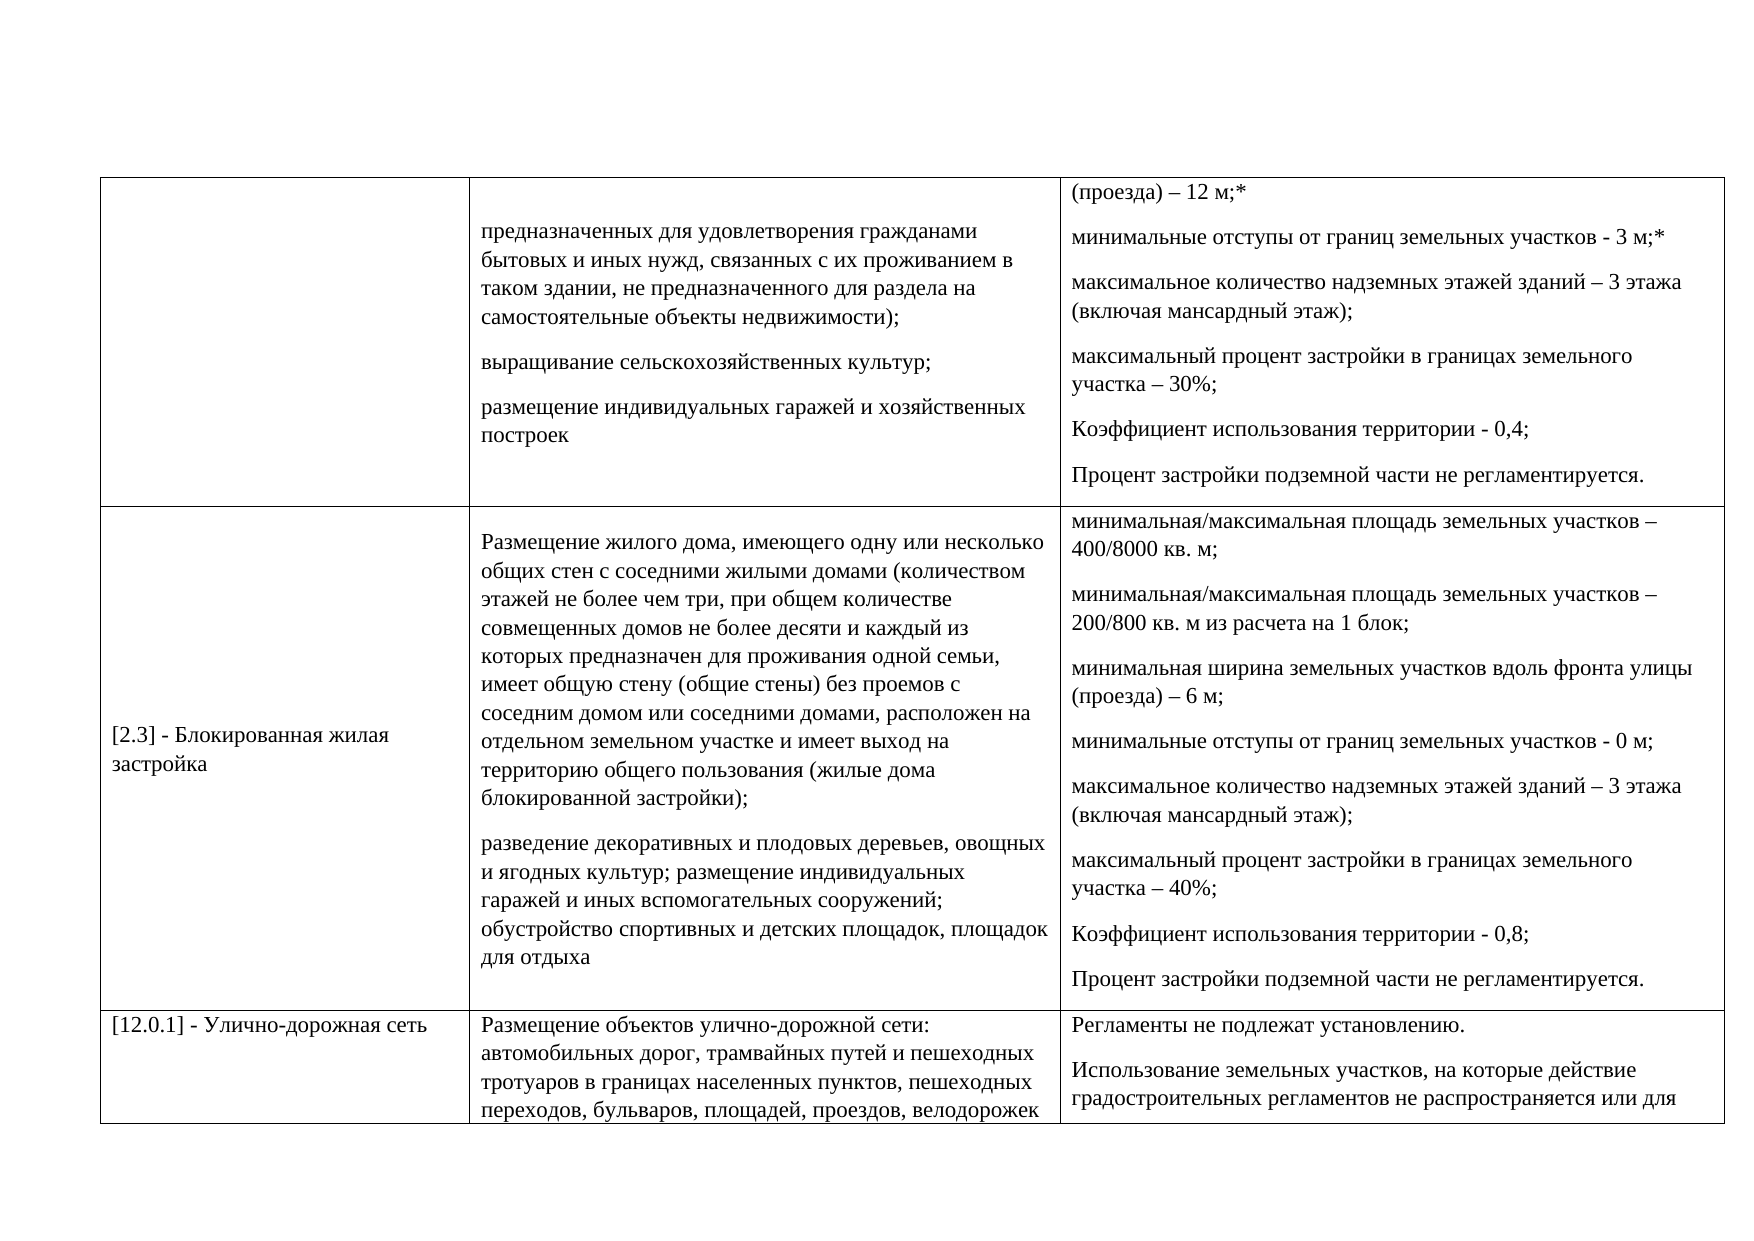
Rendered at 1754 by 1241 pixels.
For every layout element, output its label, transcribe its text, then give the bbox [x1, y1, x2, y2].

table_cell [470, 1011, 1060, 1122]
table_cell [2.3] - Блокированная жилая застройка [101, 507, 469, 1010]
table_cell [101, 178, 469, 506]
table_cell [1061, 178, 1724, 506]
table_cell минимальная/максимальная площадь земельных участков – 400/8000 кв. м; минимальная/максимальная площадь земельных участков – 200/800 кв. м из расчета на 1 блок; минимальная ширина земельных участков вдоль фронта улицы (проезда) – 6 м; минимальные отступы от границ земельных участков - 0 м; максимальное количество надземных этажей зданий – 3 этажа (включая мансардный этаж); максимальный процент застройки в границах земельного участка – 40%; Коэффициент использования территории - 0,8; Процент застройки подземной части не регламентируется. [1061, 507, 1724, 1010]
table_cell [470, 178, 1060, 506]
table_cell Размещение жилого дома, имеющего одну или несколько общих стен с соседними жилыми домами (количеством этажей не более чем три, при общем количестве совмещенных домов не более десяти и каждый из которых предназначен для проживания одной семьи, имеет общую стену (общие стены) без проемов с соседним домом или соседними домами, расположен на отдельном земельном участке и имеет выход на территорию общего пользования (жилые дома блокированной застройки); разведение декоративных и плодовых деревьев, овощных и ягодных культур; размещение индивидуальных гаражей и иных вспомогательных сооружений; обустройство спортивных и детских площадок, площадок для отдыха [470, 507, 1060, 1010]
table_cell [1061, 1011, 1724, 1122]
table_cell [101, 1011, 469, 1122]
